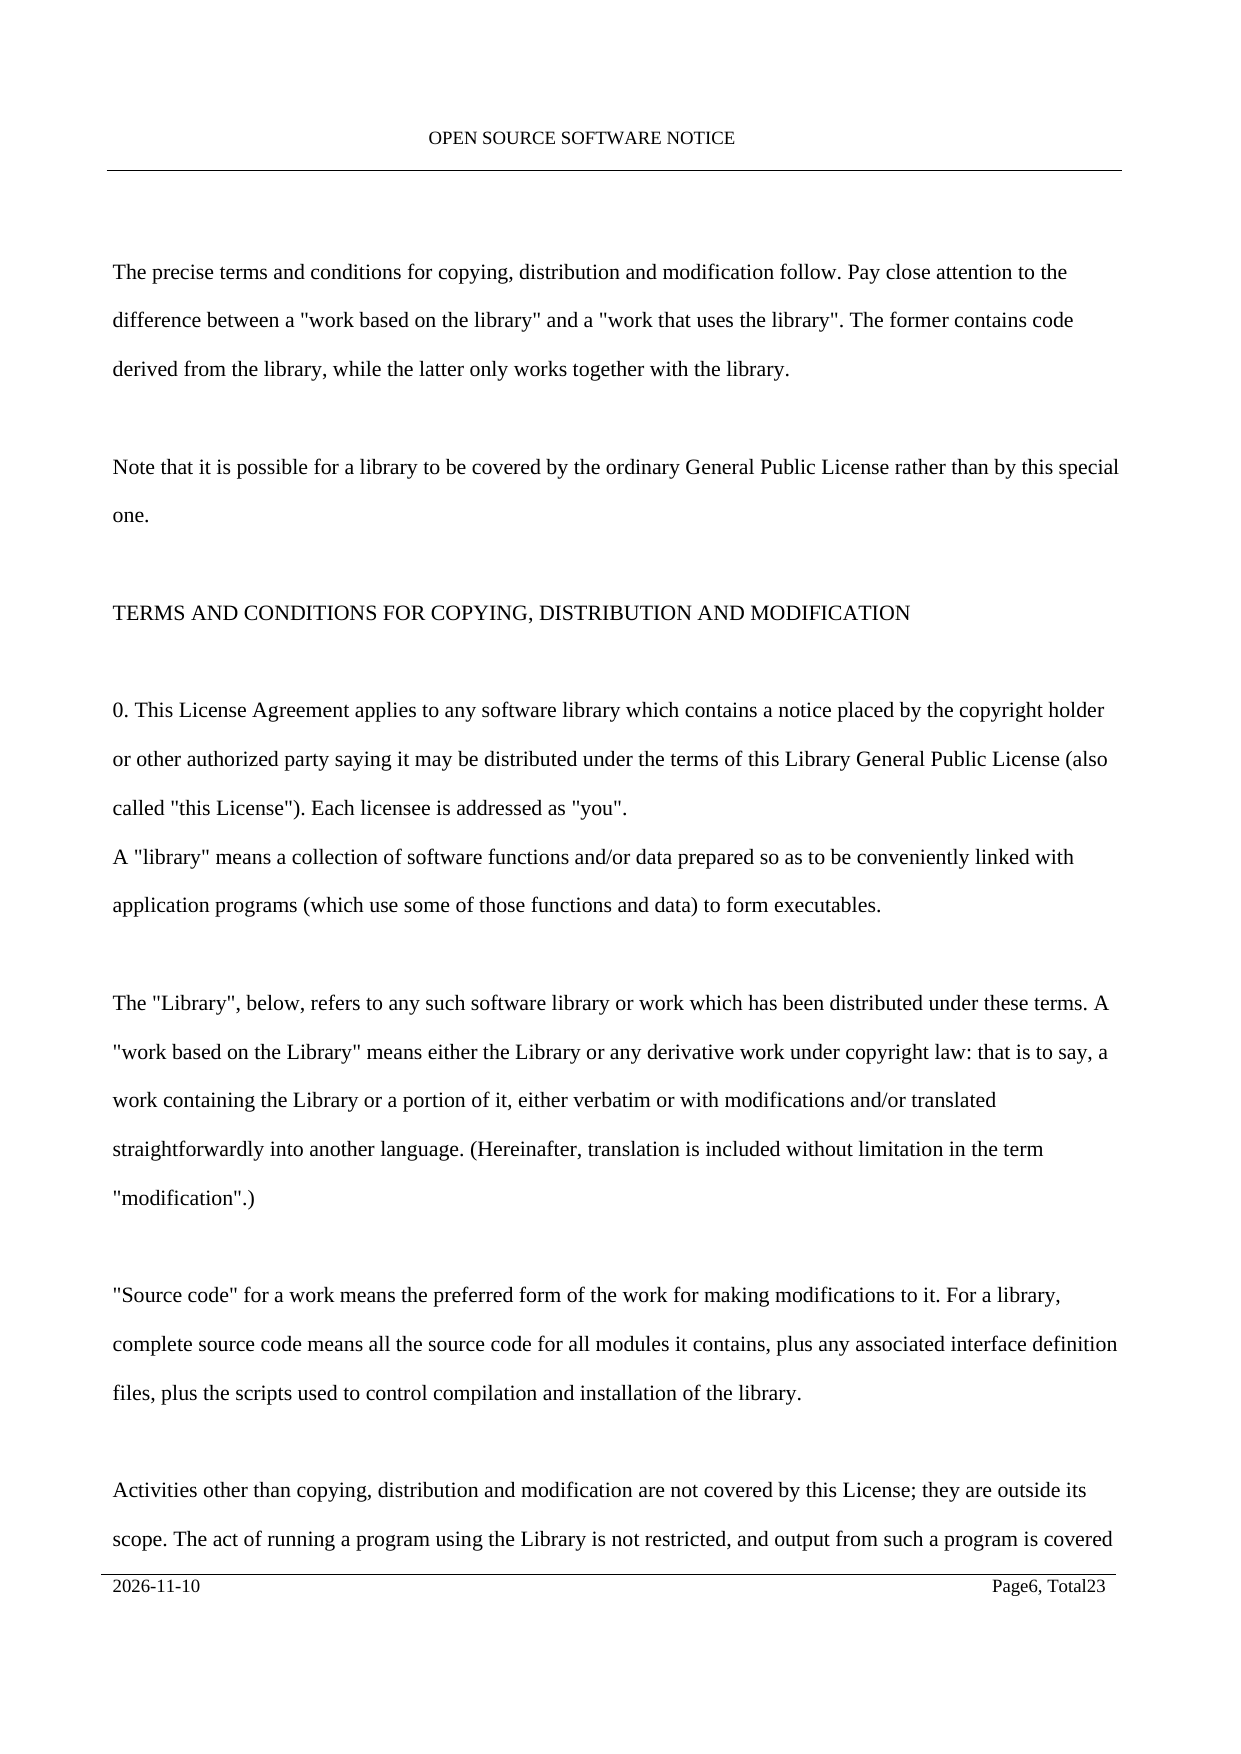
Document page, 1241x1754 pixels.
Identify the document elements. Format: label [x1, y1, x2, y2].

text [112, 206, 1128, 1555]
